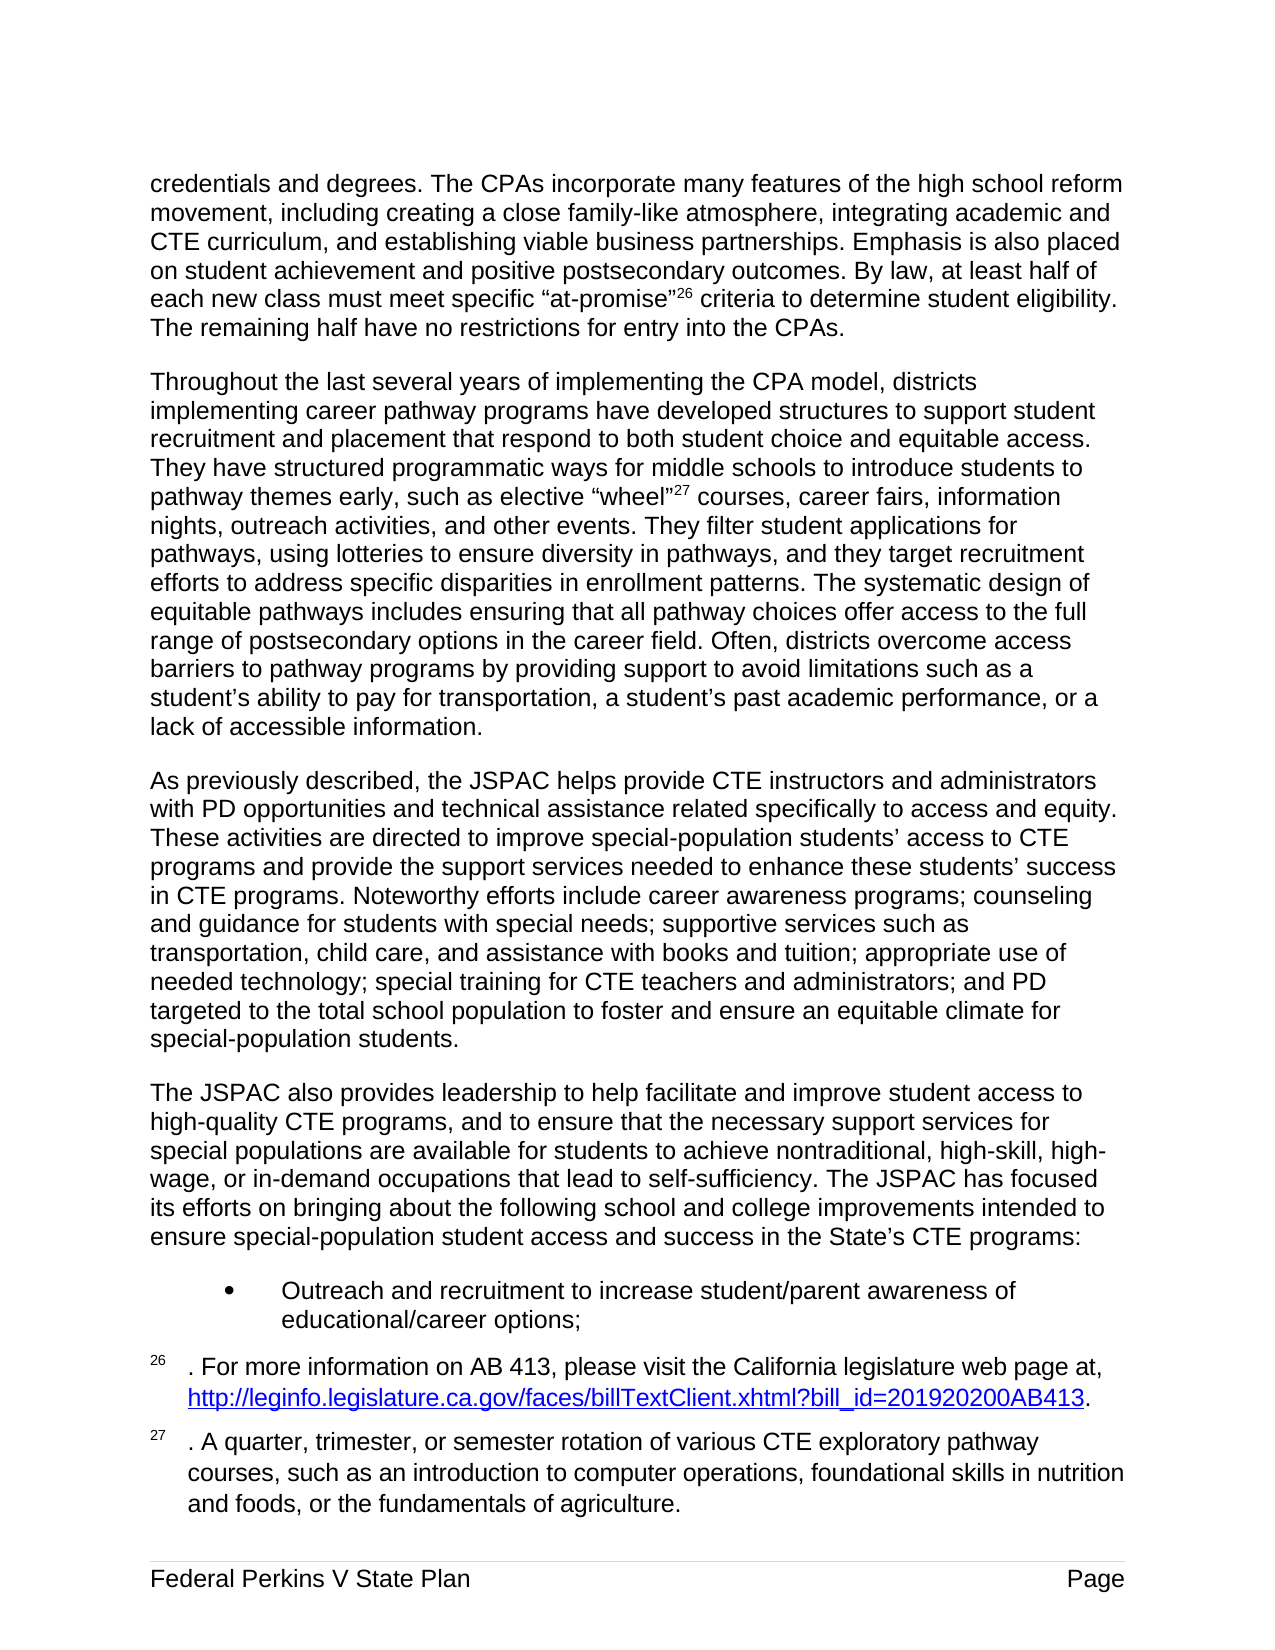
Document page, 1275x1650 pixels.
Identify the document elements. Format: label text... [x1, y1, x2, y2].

text Throughout the last several years of implementing the CPA model, districts implementing career pathway programs have developed structures to support student recruitment and placement that respond to both student choice and equitable access. They have structured programmatic ways for middle schools to introduce students to pathway themes early, such as elective “wheel” courses, career fairs, information nights, outreach activities, and other events. They filter student applications for pathways, using lotteries to ensure diversity in pathways, and they target recruitment efforts to address specific disparities in enrollment patterns. The systematic design of equitable pathways includes ensuring that all pathway choices offer access to the full range of postsecondary options in the career field. Often, districts overcome access barriers to pathway programs by providing support to avoid limitations such as a student’s ability to pay for transportation, a student’s past academic performance, or a lack of accessible information. [150, 367, 1125, 741]
text As previously described, the JSPAC helps provide CTE instructors and administrators with PD opportunities and technical assistance related specifically to access and equity. These activities are directed to improve special-population students’ access to CTE programs and provide the support services needed to enhance these students’ success in CTE programs. Noteworthy efforts include career awareness programs; counseling and guidance for students with special needs; supportive services such as transportation, child care, and assistance with books and tuition; appropriate use of needed technology; special training for CTE teachers and administrators; and PD targeted to the total school population to foster and ensure an equitable climate for special-population students. [150, 766, 1125, 1053]
list Outreach and recruitment to increase student/parent awareness of educational/career options; [225, 1276, 1125, 1333]
text The JSPAC also provides leadership to help facilitate and improve student access to high-quality CTE programs, and to ensure that the necessary support services for special populations are available for students to achieve nontraditional, high-skill, high-wage, or in-demand occupations that lead to self-sufficiency. The JSPAC has focused its efforts on bringing about the following school and college improvements intended to ensure special-population student access and success in the State’s CTE programs: [150, 1078, 1125, 1251]
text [150, 169, 1125, 342]
